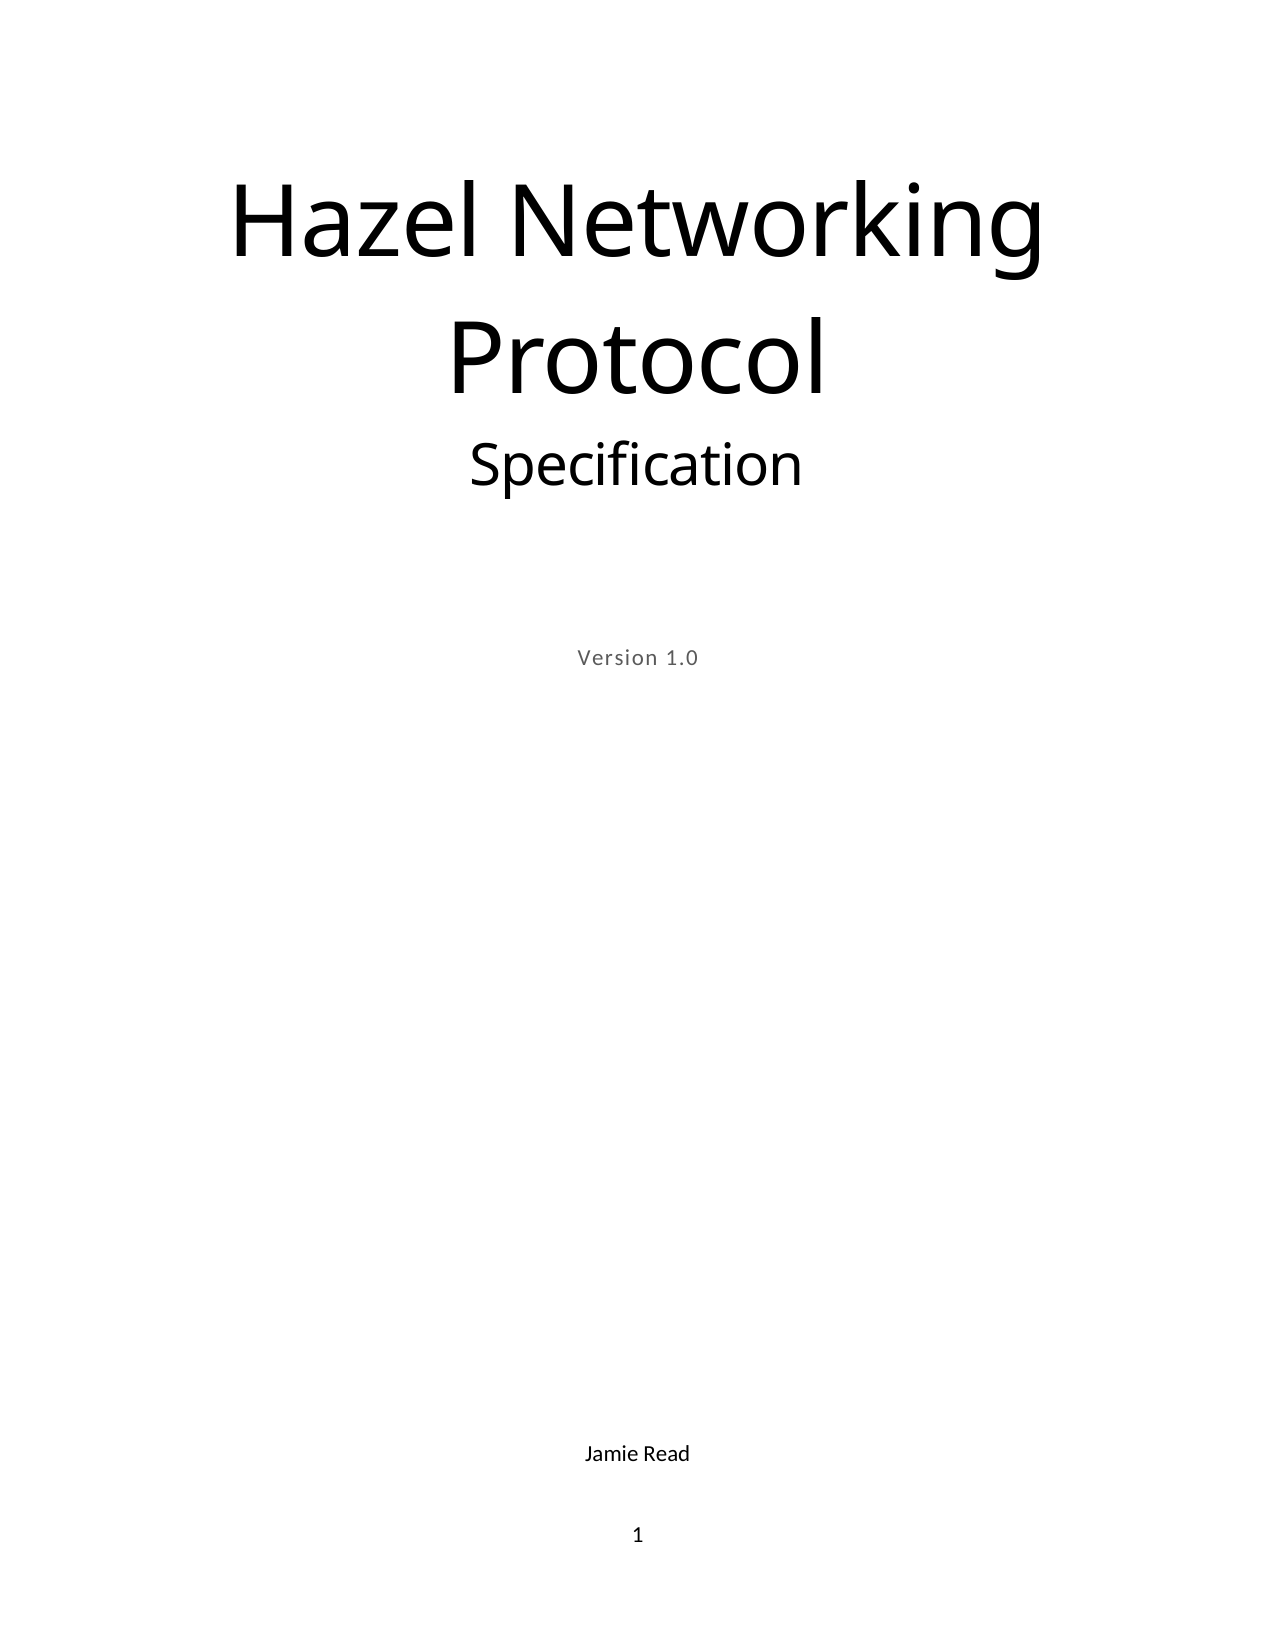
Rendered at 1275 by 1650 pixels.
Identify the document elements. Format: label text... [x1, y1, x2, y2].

subtitle Version 1.0 [150, 643, 1125, 671]
title Specification [150, 422, 1125, 502]
text Jamie Read [150, 1439, 1125, 1467]
title Hazel Networking Protocol [150, 150, 1125, 422]
